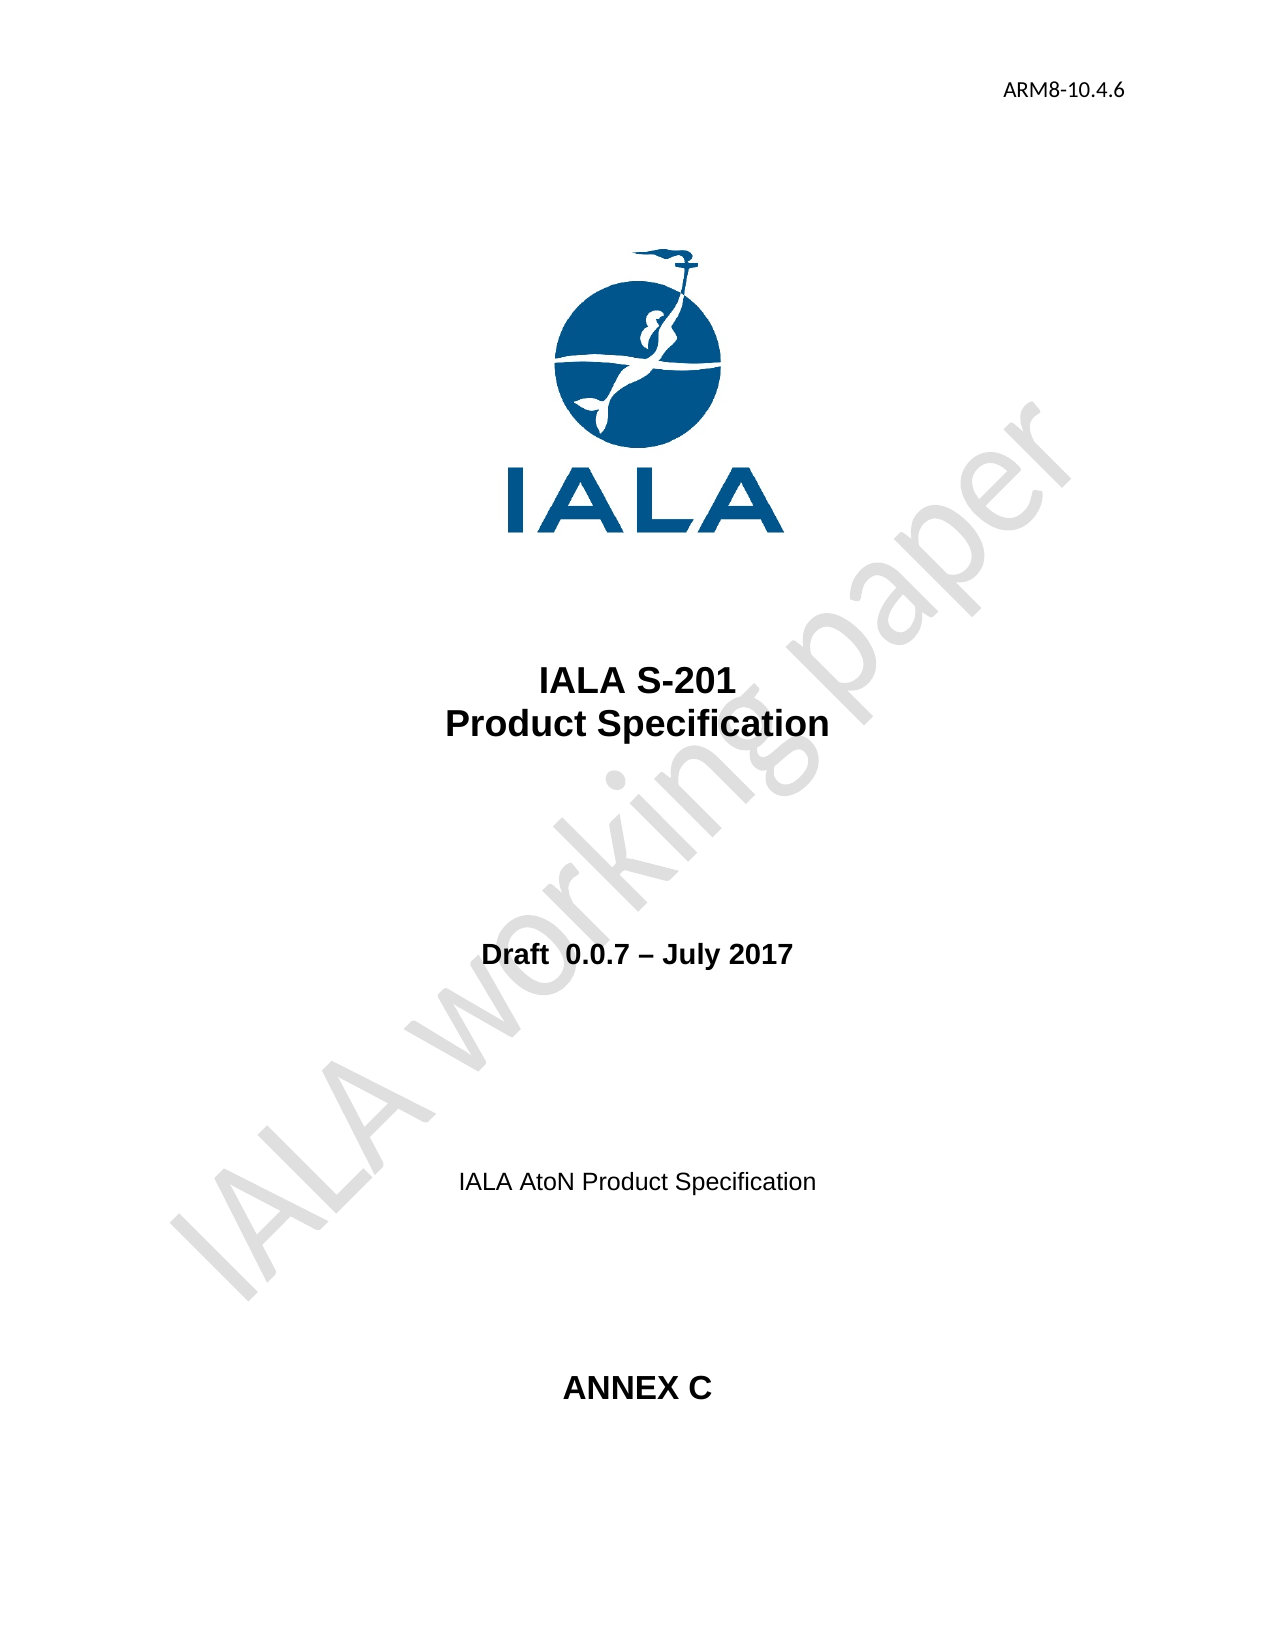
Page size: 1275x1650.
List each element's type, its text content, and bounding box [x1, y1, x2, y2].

text Product Specification [150, 701, 1125, 744]
text IALA AtoN Product Specification [150, 1167, 1125, 1196]
text Draft 0.0.7 – July 2017 [150, 937, 1125, 970]
picture [443, 217, 832, 597]
text ANNEX C [150, 1368, 1125, 1406]
text IALA S-201 [150, 658, 1125, 701]
